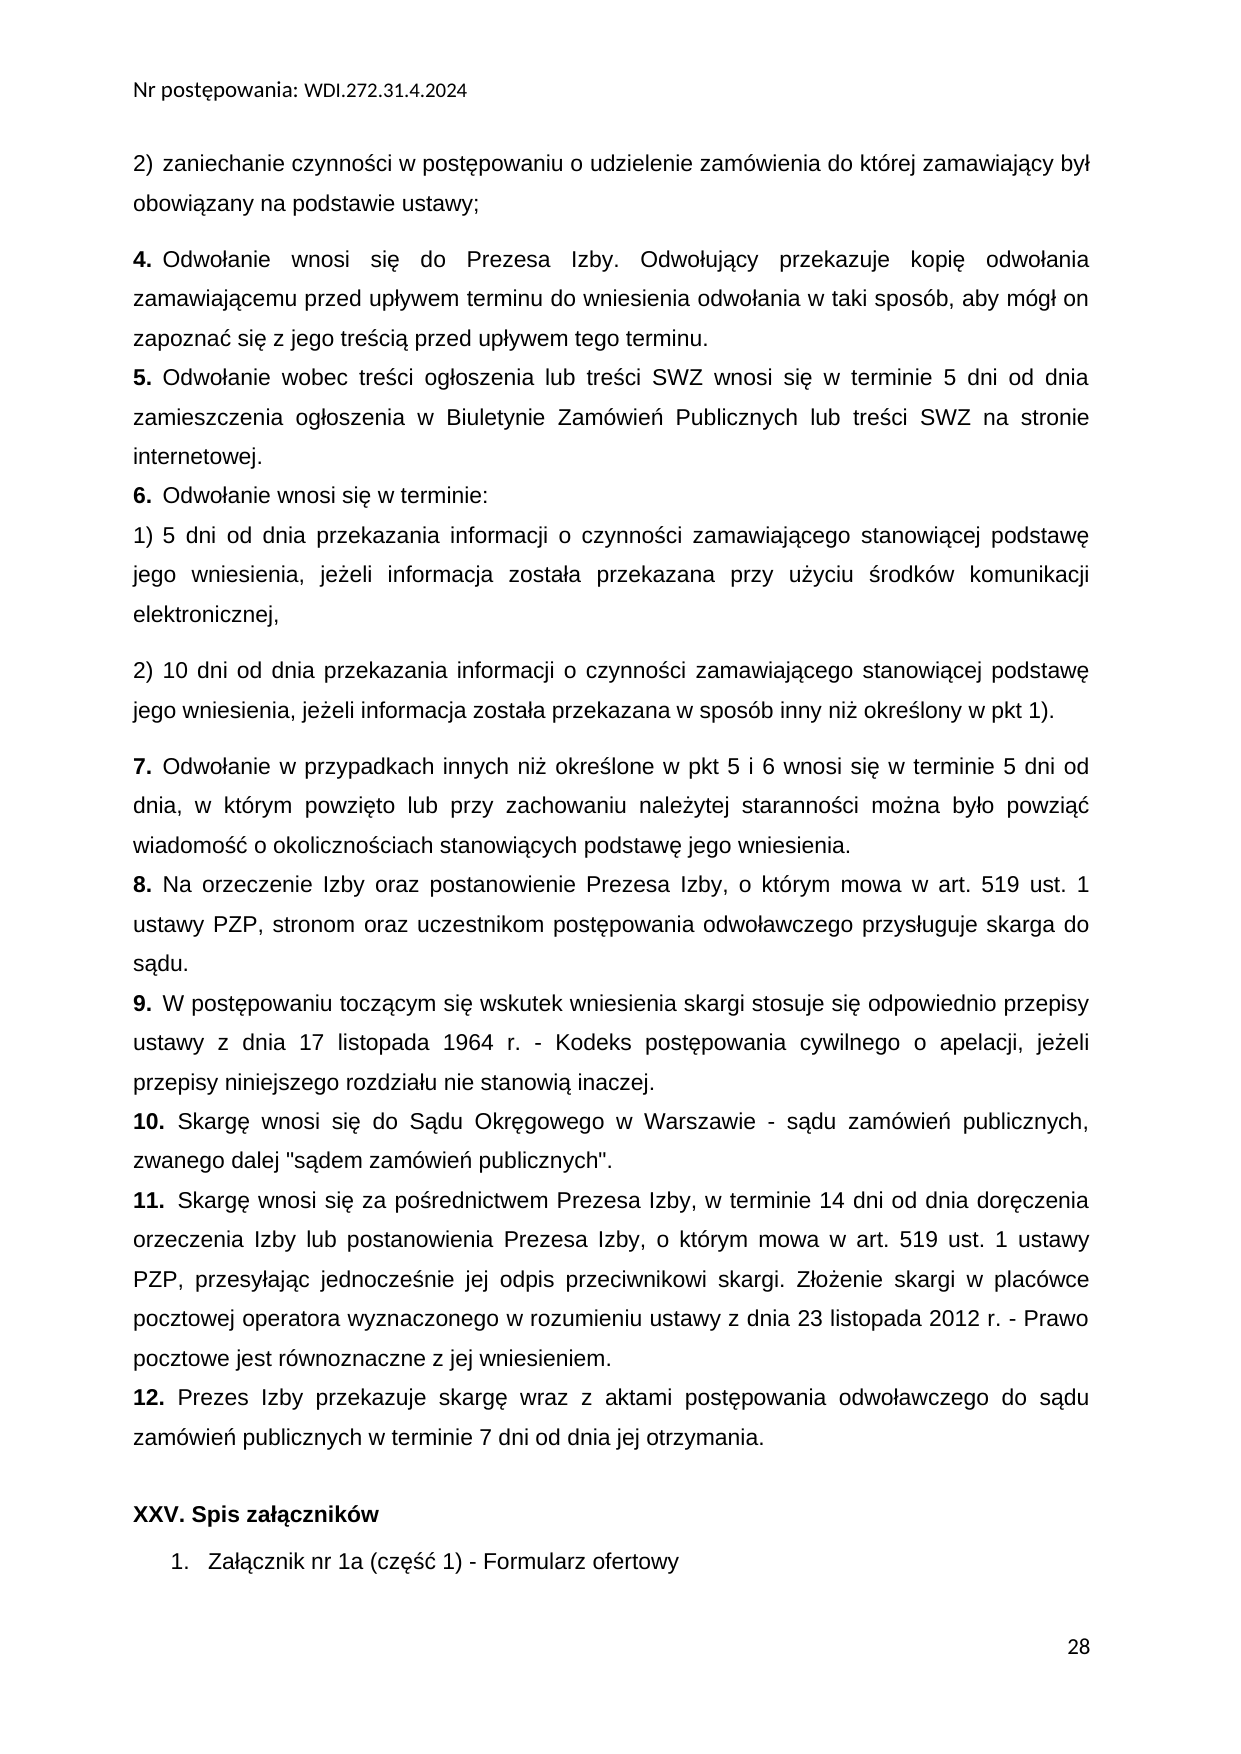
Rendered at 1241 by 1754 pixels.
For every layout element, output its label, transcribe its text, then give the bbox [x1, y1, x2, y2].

list Odwołanie wobec treści ogłoszenia lub treści SWZ wnosi się w terminie 5 dni od dnia zamieszczenia ogłoszenia w Biuletynie Zamówień Publicznych lub treści SWZ na stronie internetowej. [133, 364, 1090, 469]
list Odwołanie wnosi się do Prezesa Izby. Odwołujący przekazuje kopię odwołania zamawiającemu przed upływem terminu do wniesienia odwołania w taki sposób, aby mógł on zapoznać się z jego treścią przed upływem tego terminu. [133, 246, 1090, 351]
list Odwołanie w przypadkach innych niż określone w pkt 5 i 6 wnosi się w terminie 5 dni od dnia, w którym powzięto lub przy zachowaniu należytej staranności można było powziąć wiadomość o okolicznościach stanowiących podstawę jego wniesienia. [133, 753, 1090, 858]
list Skargę wnosi się do Sądu Okręgowego w Warszawie - sądu zamówień publicznych, zwanego dalej "sądem zamówień publicznych". [133, 1108, 1090, 1174]
text 2) zaniechanie czynności w postępowaniu o udzielenie zamówienia do której zamawiający był obowiązany na podstawie ustawy; [133, 150, 1090, 216]
list Na orzeczenie Izby oraz postanowienie Prezesa Izby, o którym mowa w art. 519 ust. 1 ustawy PZP, stronom oraz uczestnikom postępowania odwoławczego przysługuje skarga do sądu. [133, 871, 1090, 976]
list W postępowaniu toczącym się wskutek wniesienia skargi stosuje się odpowiednio przepisy ustawy z dnia 17 listopada 1964 r. - Kodeks postępowania cywilnego o apelacji, jeżeli przepisy niniejszego rozdziału nie stanowią inaczej. [133, 989, 1090, 1095]
list Odwołanie wnosi się w terminie: [133, 482, 1090, 509]
text 1) 5 dni od dnia przekazania informacji o czynności zamawiającego stanowiącej podstawę jego wniesienia, jeżeli informacja została przekazana przy użyciu środków komunikacji elektronicznej, [133, 522, 1090, 627]
list Prezes Izby przekazuje skargę wraz z aktami postępowania odwoławczego do sądu zamówień publicznych w terminie 7 dni od dnia jej otrzymania. [133, 1384, 1090, 1450]
list Załącznik nr 1a (część 1) - Formularz ofertowy [170, 1548, 1090, 1575]
list Skargę wnosi się za pośrednictwem Prezesa Izby, w terminie 14 dni od dnia doręczenia orzeczenia Izby lub postanowienia Prezesa Izby, o którym mowa w art. 519 ust. 1 ustawy PZP, przesyłając jednocześnie jej odpis przeciwnikowi skargi. Złożenie skargi w placówce pocztowej operatora wyznaczonego w rozumieniu ustawy z dnia 23 listopada 2012 r. - Prawo pocztowe jest równoznaczne z jej wniesieniem. [133, 1187, 1090, 1371]
text 2) 10 dni od dnia przekazania informacji o czynności zamawiającego stanowiącej podstawę jego wniesienia, jeżeli informacja została przekazana w sposób inny niż określony w pkt 1). [133, 657, 1090, 723]
text XXV. Spis załączników [133, 1501, 1090, 1527]
